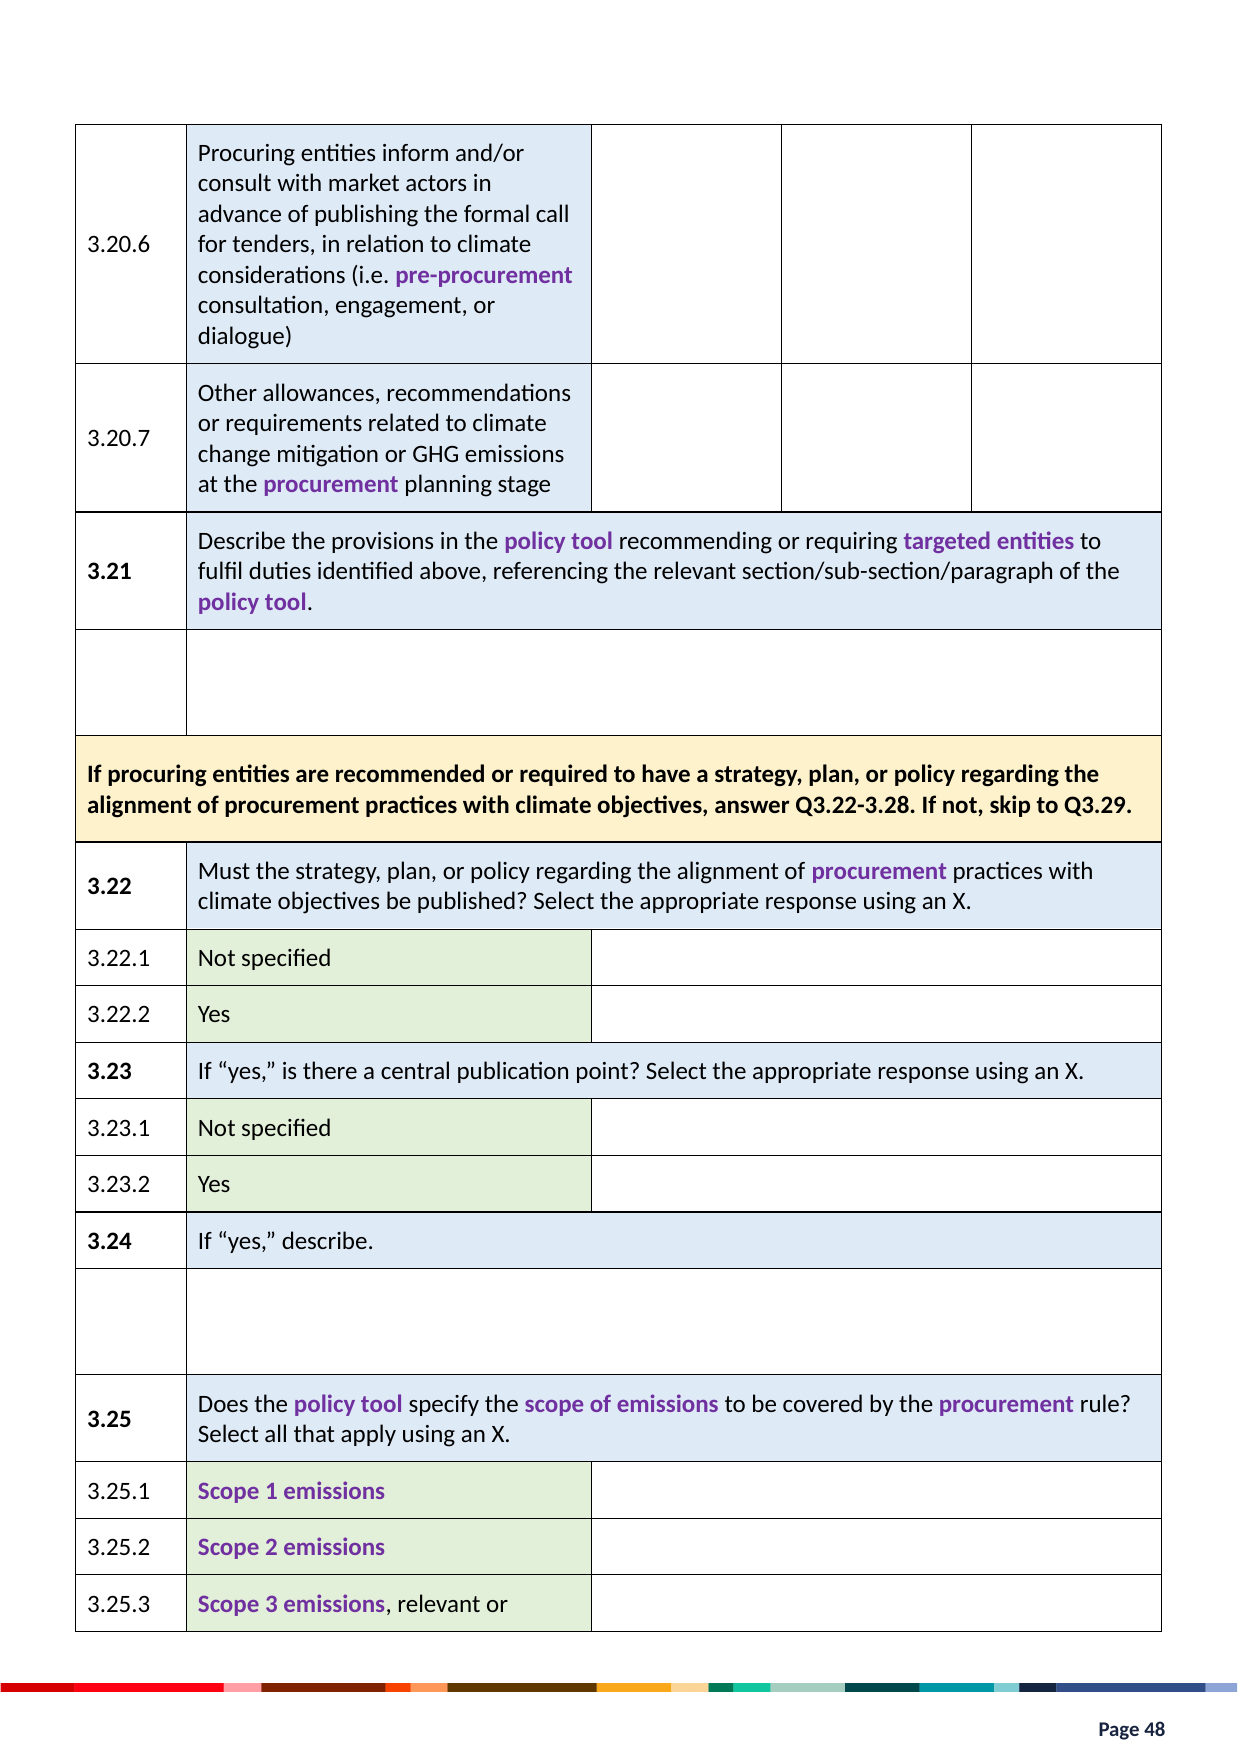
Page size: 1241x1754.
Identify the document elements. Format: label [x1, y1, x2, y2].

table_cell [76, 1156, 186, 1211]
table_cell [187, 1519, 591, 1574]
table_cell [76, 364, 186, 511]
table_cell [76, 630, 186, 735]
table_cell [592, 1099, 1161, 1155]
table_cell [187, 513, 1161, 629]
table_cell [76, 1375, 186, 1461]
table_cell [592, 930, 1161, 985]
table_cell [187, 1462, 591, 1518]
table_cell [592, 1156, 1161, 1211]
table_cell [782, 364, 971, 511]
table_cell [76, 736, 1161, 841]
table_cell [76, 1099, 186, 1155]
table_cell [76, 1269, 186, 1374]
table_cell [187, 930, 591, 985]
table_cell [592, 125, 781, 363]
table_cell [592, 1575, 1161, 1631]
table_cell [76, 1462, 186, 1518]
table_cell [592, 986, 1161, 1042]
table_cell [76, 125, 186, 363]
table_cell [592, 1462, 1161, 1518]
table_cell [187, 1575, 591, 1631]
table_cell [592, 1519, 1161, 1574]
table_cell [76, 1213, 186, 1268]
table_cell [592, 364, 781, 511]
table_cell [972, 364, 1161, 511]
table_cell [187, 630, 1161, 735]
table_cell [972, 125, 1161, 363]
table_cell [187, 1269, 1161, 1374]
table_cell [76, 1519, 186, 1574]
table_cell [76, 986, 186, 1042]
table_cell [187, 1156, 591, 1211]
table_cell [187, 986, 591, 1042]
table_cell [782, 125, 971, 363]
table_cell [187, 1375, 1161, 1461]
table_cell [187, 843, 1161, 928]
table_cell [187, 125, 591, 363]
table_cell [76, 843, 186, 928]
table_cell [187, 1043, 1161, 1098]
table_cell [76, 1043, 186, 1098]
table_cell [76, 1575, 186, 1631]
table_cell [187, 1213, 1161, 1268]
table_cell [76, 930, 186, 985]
picture [0, 1683, 1236, 1692]
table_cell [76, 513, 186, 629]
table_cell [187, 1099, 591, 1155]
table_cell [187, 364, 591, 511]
